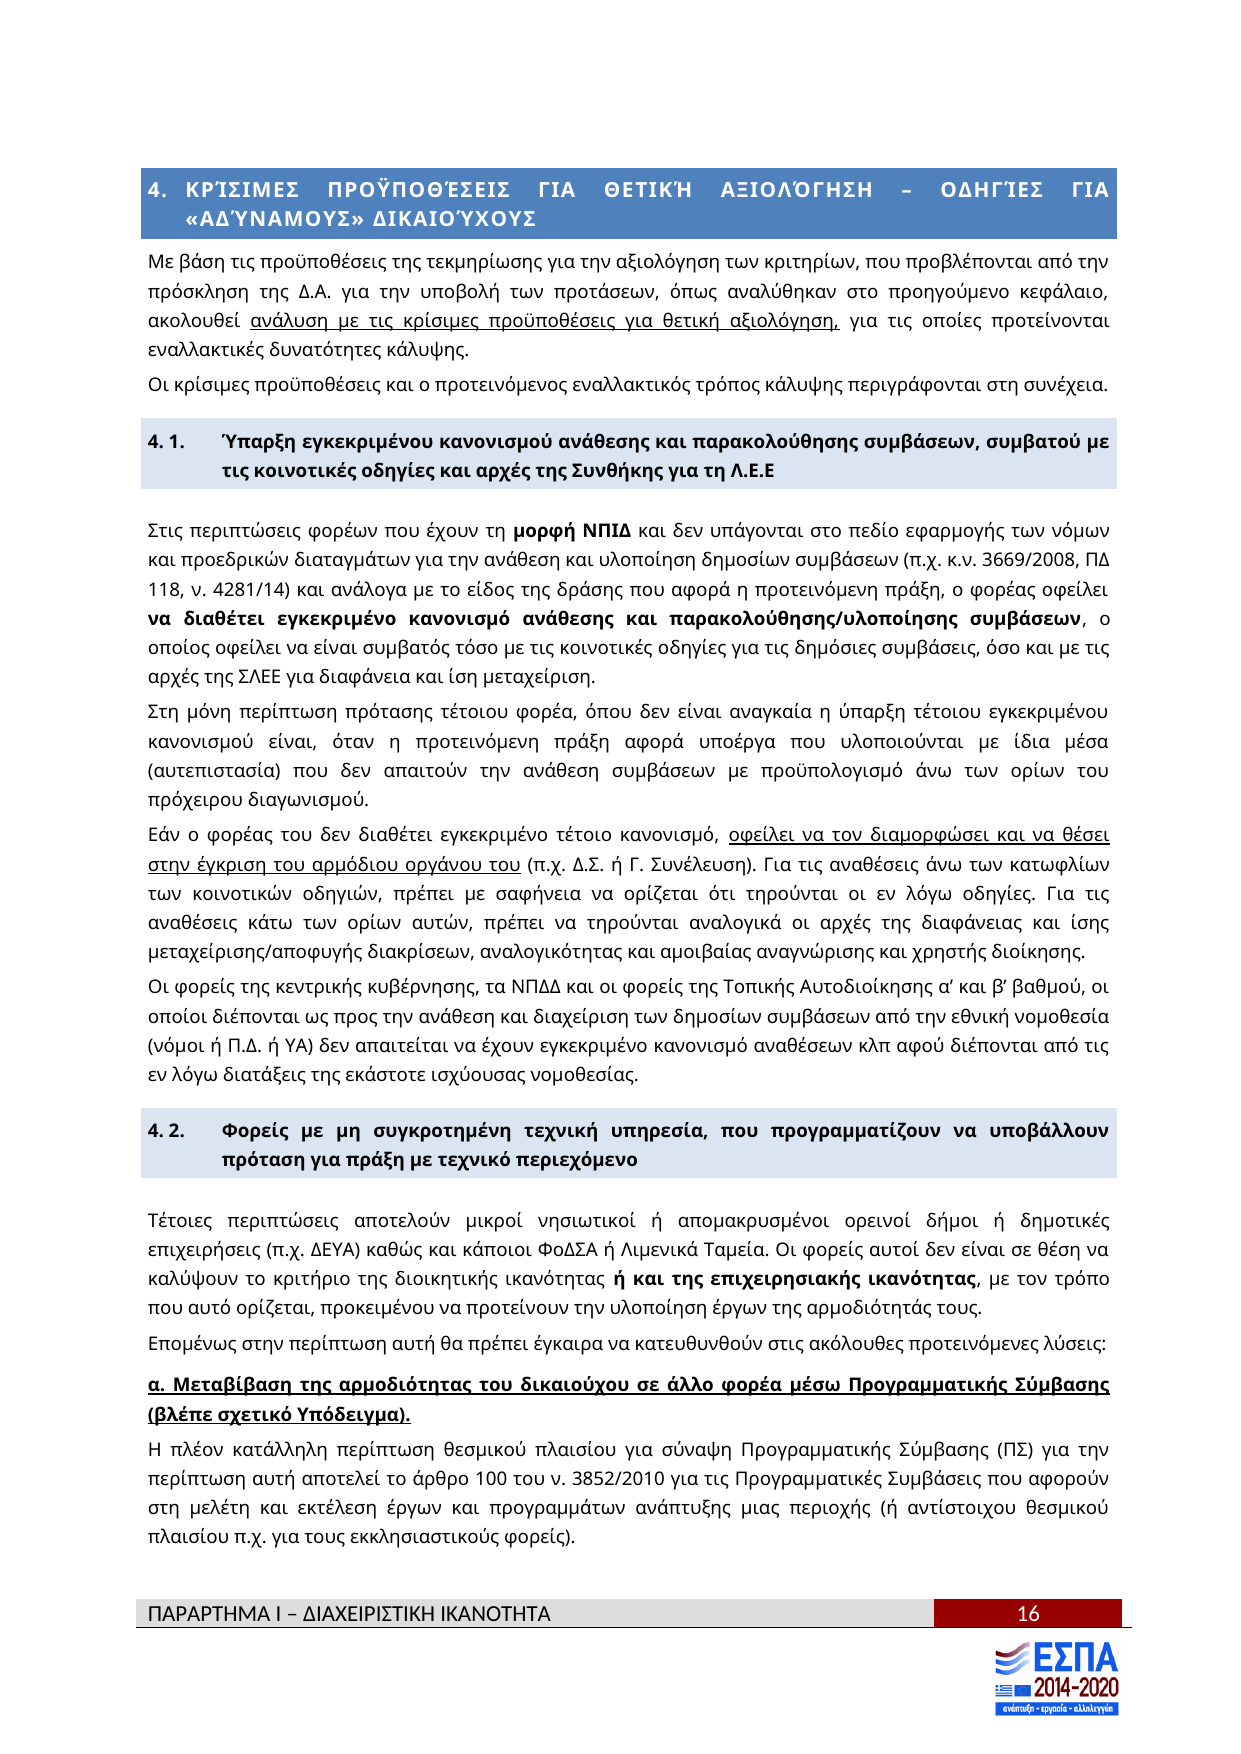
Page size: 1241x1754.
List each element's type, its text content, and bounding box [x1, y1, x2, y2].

subtitle Ύπαρξη εγκεκριμένου κανονισμού ανάθεσης και παρακολούθησης συμβάσεων, συμβατού με τις κοινοτικές οδηγίες και αρχές της Συνθήκης για τη Λ.Ε.Ε [148, 424, 1110, 483]
subtitle Φορείς με μη συγκροτημένη τεχνική υπηρεσία, που προγραμματίζουν να υποβάλλουν πρόταση για πράξη με τεχνικό περιεχόμενο [148, 1114, 1110, 1172]
text Με βάση τις προϋποθέσεις της τεκμηρίωσης για την αξιολόγηση των κριτηρίων, που προβλέπονται από την πρόσκληση της Δ.Α. για την υποβολή των προτάσεων, όπως αναλύθηκαν στο προηγούμενο κεφάλαιο, ακολουθεί ανάλυση με τις κρίσιμες προϋποθέσεις για θετική αξιολόγηση, για τις οποίες προτείνονται εναλλακτικές δυνατότητες κάλυψης. [148, 245, 1110, 362]
text α. Μεταβίβαση της αρμοδιότητας του δικαιούχου σε άλλο φορέα μέσω Προγραμματικής Σύμβασης (βλέπε σχετικό Υπόδειγμα). [148, 1395, 1110, 1426]
text Οι φορείς της κεντρικής κυβέρνησης, τα ΝΠΔΔ και οι φορείς της Τοπικής Αυτοδιοίκησης α’ και β’ βαθμού, οι οποίοι διέπονται ως προς την ανάθεση και διαχείριση των δημοσίων συμβάσεων από την εθνική νομοθεσία (νόμοι ή Π.Δ. ή ΥΑ) δεν απαιτείται να έχουν εγκεκριμένο κανονισμό αναθέσεων κλπ αφού διέπονται από τις εν λόγω διατάξεις της εκάστοτε ισχύουσας νομοθεσίας. [148, 970, 1110, 1087]
picture [992, 1640, 1121, 1717]
text Τέτοιες περιπτώσεις αποτελούν μικροί νησιωτικοί ή απομακρυσμένοι ορεινοί δήμοι ή δημοτικές επιχειρήσεις (π.χ. ΔΕΥΑ) καθώς και κάποιοι ΦοΔΣΑ ή Λιμενικά Ταμεία. Οι φορείς αυτοί δεν είναι σε θέση να καλύψουν το κριτήριο της διοικητικής ικανότητας ή και της επιχειρησιακής ικανότητας, με τον τρόπο που αυτό ορίζεται, προκειμένου να προτείνουν την υλοποίηση έργων της αρμοδιότητάς τους. [148, 1203, 1110, 1320]
text Επομένως στην περίπτωση αυτή θα πρέπει έγκαιρα να κατευθυνθούν στις ακόλουθες προτεινόμενες λύσεις: [148, 1326, 1110, 1356]
text Στη μόνη περίπτωση πρότασης τέτοιου φορέα, όπου δεν είναι αναγκαία η ύπαρξη τέτοιου εγκεκριμένου κανονισμού είναι, όταν η προτεινόμενη πράξη αφορά υποέργα που υλοποιούνται με ίδια μέσα (αυτεπιστασία) που δεν απαιτούν την ανάθεση συμβάσεων με προϋπολογισμό άνω των ορίων του πρόχειρου διαγωνισμού. [148, 695, 1110, 812]
text α. Μεταβίβαση της αρμοδιότητας του δικαιούχου σε άλλο φορέα μέσω Προγραμματικής Σύμβασης (βλέπε σχετικό Υπόδειγμα). [148, 1368, 1110, 1393]
subtitle Κρίσιμες προϋποθέσεις για θετική αξιολόγηση – Οδηγίες για «αδύναμους» δικαιούχους [148, 174, 1110, 233]
text Εάν ο φορέας του δεν διαθέτει εγκεκριμένο τέτοιο κανονισμό, οφείλει να τον διαμορφώσει και να θέσει στην έγκριση του αρμόδιου οργάνου του (π.χ. Δ.Σ. ή Γ. Συνέλευση). Για τις αναθέσεις άνω των κατωφλίων των κοινοτικών οδηγιών, πρέπει με σαφήνεια να ορίζεται ότι τηρούνται οι εν λόγω οδηγίες. Για τις αναθέσεις κάτω των ορίων αυτών, πρέπει να τηρούνται αναλογικά οι αρχές της διαφάνειας και ίσης μεταχείρισης/αποφυγής διακρίσεων, αναλογικότητας και αμοιβαίας αναγνώρισης και χρηστής διοίκησης. [148, 818, 1110, 964]
text Η πλέον κατάλληλη περίπτωση θεσμικού πλαισίου για σύναψη Προγραμματικής Σύμβασης (ΠΣ) για την περίπτωση αυτή αποτελεί το άρθρο 100 του ν. 3852/2010 για τις Προγραμματικές Συμβάσεις που αφορούν στη μελέτη και εκτέλεση έργων και προγραμμάτων ανάπτυξης μιας περιοχής (ή αντίστοιχου θεσμικού πλαισίου π.χ. για τους εκκλησιαστικούς φορείς). [148, 1433, 1110, 1549]
text Οι κρίσιμες προϋποθέσεις και ο προτεινόμενος εναλλακτικός τρόπος κάλυψης περιγράφονται στη συνέχεια. [148, 368, 1110, 397]
text Στις περιπτώσεις φορέων που έχουν τη μορφή ΝΠΙΔ και δεν υπάγονται στο πεδίο εφαρμογής των νόμων και προεδρικών διαταγμάτων για την ανάθεση και υλοποίηση δημοσίων συμβάσεων (π.χ. κ.ν. 3669/2008, ΠΔ 118, ν. 4281/14) και ανάλογα με το είδος της δράσης που αφορά η προτεινόμενη πράξη, ο φορέας οφείλει να διαθέτει εγκεκριμένο κανονισμό ανάθεσης και παρακολούθησης/υλοποίησης συμβάσεων, ο οποίος οφείλει να είναι συμβατός τόσο με τις κοινοτικές οδηγίες για τις δημόσιες συμβάσεις, όσο και με τις αρχές της ΣΛΕΕ για διαφάνεια και ίση μεταχείριση. [148, 514, 1110, 689]
